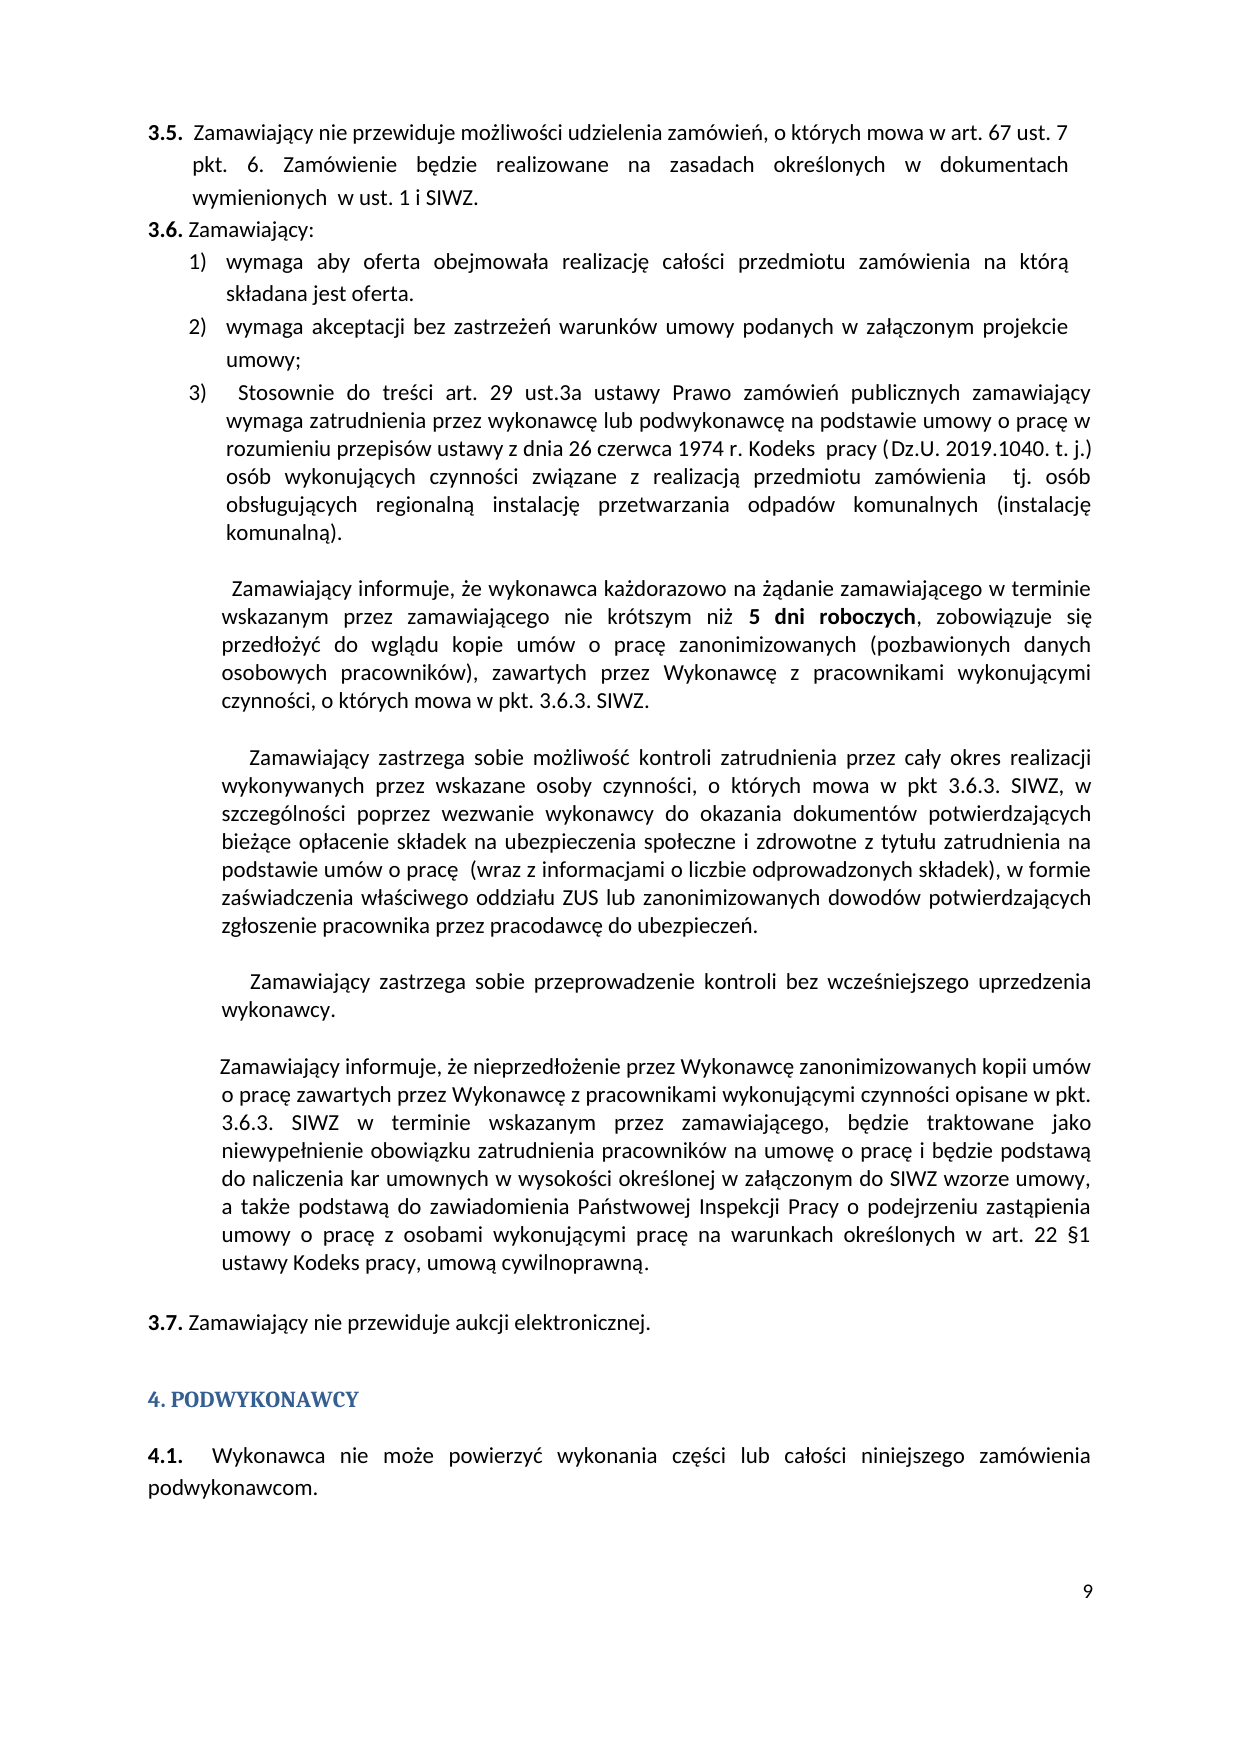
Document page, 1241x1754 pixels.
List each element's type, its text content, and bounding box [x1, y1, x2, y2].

text 4.1. Wykonawca nie może powierzyć wykonania części lub całości niniejszego zamówienia podwykonawcom. [148, 1441, 1093, 1501]
text 3.6. Zamawiający: [148, 215, 1070, 243]
list wymaga aby oferta obejmowała realizację całości przedmiotu zamówienia na którą składana jest oferta. [188, 247, 1070, 307]
list Zamawiający zastrzega sobie przeprowadzenie kontroli bez wcześniejszego uprzedzenia wykonawcy. [177, 967, 1093, 1023]
list Zamawiający informuje, że nieprzedłożenie przez Wykonawcę zanonimizowanych kopii umów o pracę zawartych przez Wykonawcę z pracownikami wykonującymi czynności opisane w pkt. 3.6.3. SIWZ w terminie wskazanym przez zamawiającego, będzie traktowane jako niewypełnienie obowiązku zatrudnienia pracowników na umowę o pracę i będzie podstawą do naliczenia kar umownych w wysokości określonej w załączonym do SIWZ wzorze umowy, a także podstawą do zawiadomienia Państwowej Inspekcji Pracy o podejrzeniu zastąpienia umowy o pracę z osobami wykonującymi pracę na warunkach określonych w art. 22 §1 ustawy Kodeks pracy, umową cywilnoprawną. [148, 1052, 1093, 1276]
list Zamawiający zastrzega sobie możliwość kontroli zatrudnienia przez cały okres realizacji wykonywanych przez wskazane osoby czynności, o których mowa w pkt 3.6.3. SIWZ, w szczególności poprzez wezwanie wykonawcy do okazania dokumentów potwierdzających bieżące opłacenie składek na ubezpieczenia społeczne i zdrowotne z tytułu zatrudnienia na podstawie umów o pracę (wraz z informacjami o liczbie odprowadzonych składek), w formie zaświadczenia właściwego oddziału ZUS lub zanonimizowanych dowodów potwierdzających zgłoszenie pracownika przez pracodawcę do ubezpieczeń. [177, 743, 1093, 939]
text 3.5. Zamawiający nie przewiduje możliwości udzielenia zamówień, o których mowa w art. 67 ust. 7 pkt. 6. Zamówienie będzie realizowane na zasadach określonych w dokumentach wymienionych w ust. 1 i SIWZ. [148, 118, 1070, 211]
text 3.7. Zamawiający nie przewiduje aukcji elektronicznej. [148, 1308, 1093, 1336]
subtitle 4. PODWYKONAWCY [148, 1386, 1093, 1413]
list wymaga akceptacji bez zastrzeżeń warunków umowy podanych w załączonym projekcie umowy; [188, 312, 1070, 373]
list Stosownie do treści art. 29 ust.3a ustawy Prawo zamówień publicznych zamawiający wymaga zatrudnienia przez wykonawcę lub podwykonawcę na podstawie umowy o pracę w rozumieniu przepisów ustawy z dnia 26 czerwca 1974 r. Kodeks pracy (Dz.U. 2019.1040. t. j.) osób wykonujących czynności związane z realizacją przedmiotu zamówienia tj. osób obsługujących regionalną instalację przetwarzania odpadów komunalnych (instalację komunalną). [188, 378, 1093, 546]
list Zamawiający informuje, że wykonawca każdorazowo na żądanie zamawiającego w terminie wskazanym przez zamawiającego nie krótszym niż 5 dni roboczych, zobowiązuje się przedłożyć do wglądu kopie umów o pracę zanonimizowanych (pozbawionych danych osobowych pracowników), zawartych przez Wykonawcę z pracownikami wykonującymi czynności, o których mowa w pkt. 3.6.3. SIWZ. [162, 574, 1093, 714]
